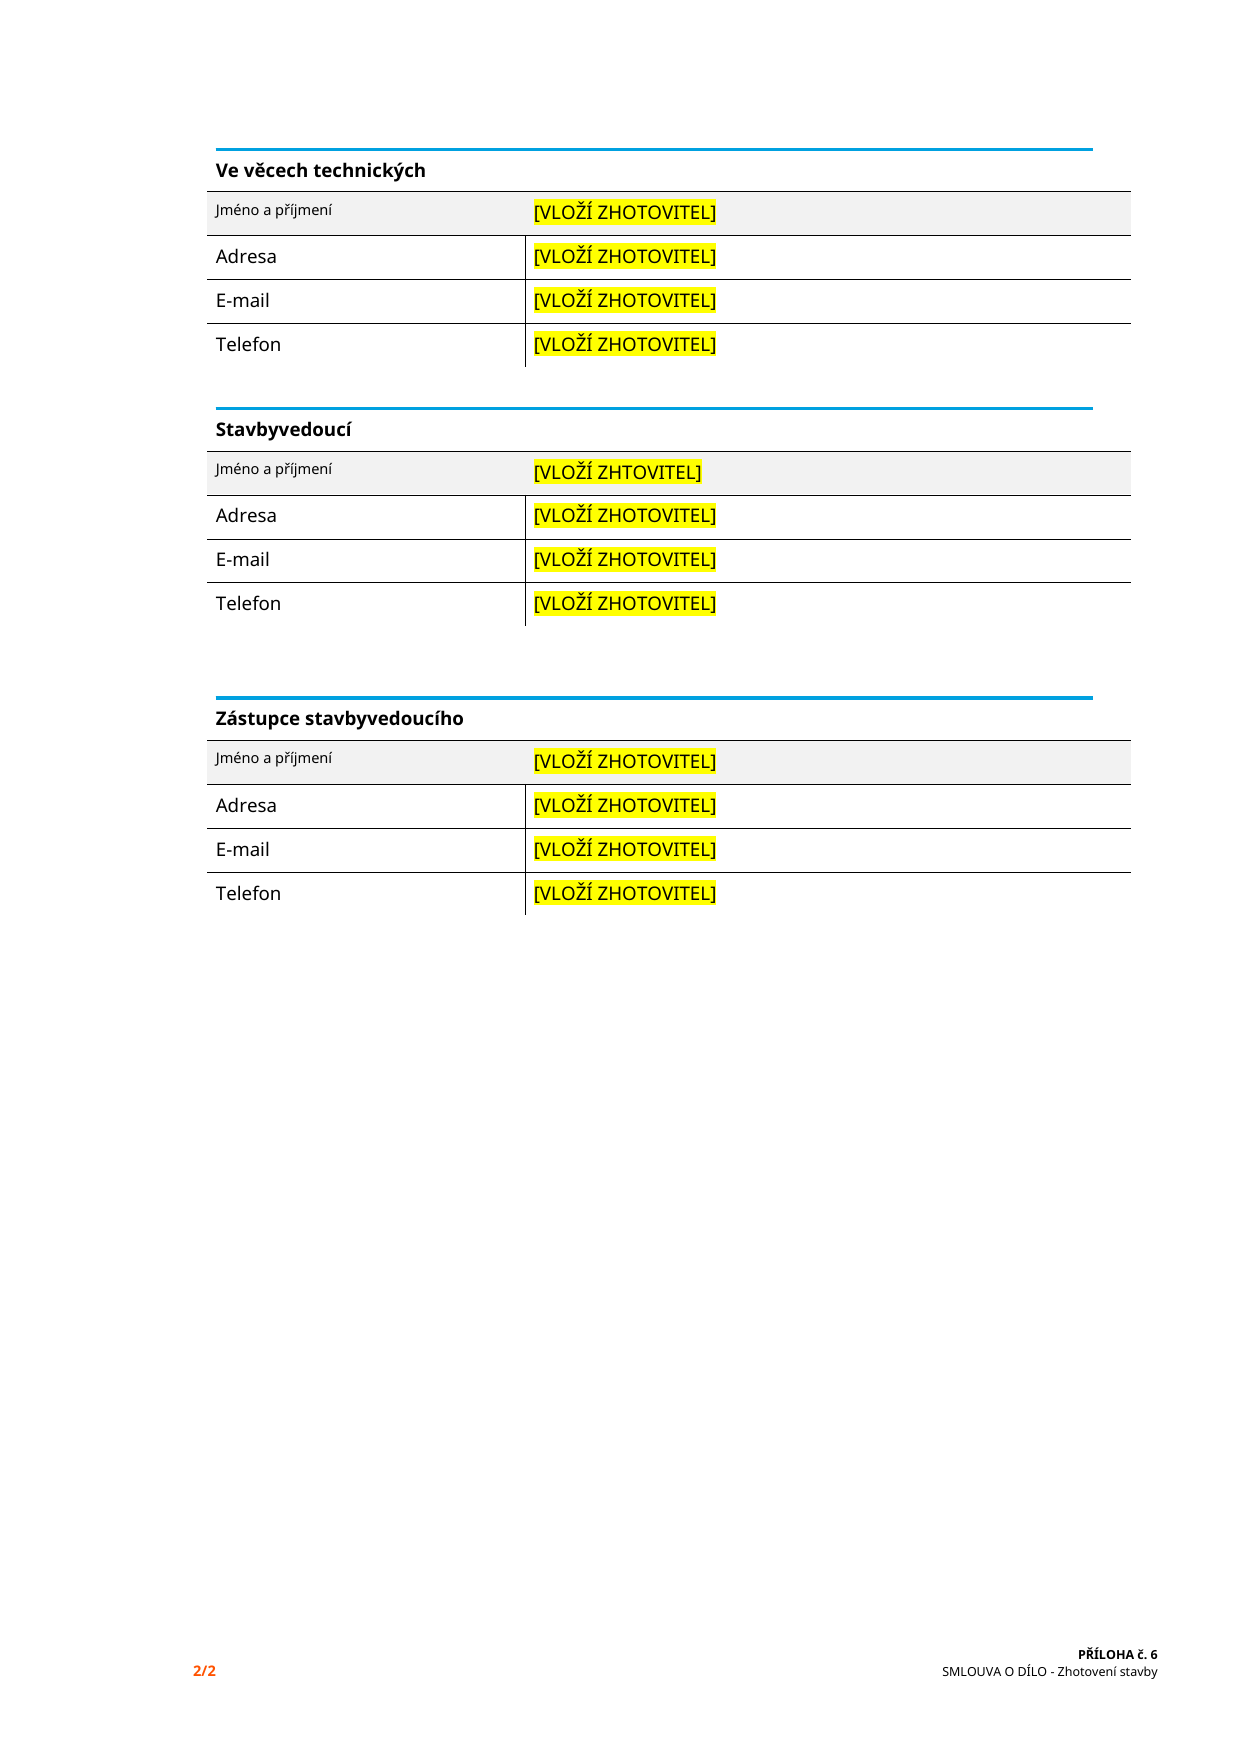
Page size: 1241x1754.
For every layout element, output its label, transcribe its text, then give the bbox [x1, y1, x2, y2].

table_cell Telefon [207, 873, 525, 915]
table_cell [VLOŽÍ ZHOTOVITEL] [526, 873, 1131, 915]
table_cell [VLOŽÍ ZHOTOVITEL] [526, 540, 1131, 582]
table_header [VLOŽÍ ZHOTOVITEL] [526, 741, 1131, 784]
table_cell E-mail [207, 280, 525, 323]
table_cell [VLOŽÍ ZHOTOVITEL] [526, 785, 1131, 828]
table_cell [VLOŽÍ ZHOTOVITEL] [526, 324, 1131, 367]
table_cell Telefon [207, 324, 525, 367]
text Zástupce stavbyvedoucího [216, 700, 1093, 731]
table_cell Adresa [207, 496, 525, 538]
table_cell [VLOŽÍ ZHOTOVITEL] [526, 280, 1131, 323]
table_cell [VLOŽÍ ZHOTOVITEL] [526, 496, 1131, 538]
text Stavbyvedoucí [216, 410, 1093, 442]
table_header Jméno a příjmení [207, 452, 526, 494]
table_cell Telefon [207, 583, 525, 626]
table_cell Adresa [207, 236, 525, 279]
table_cell [VLOŽÍ ZHOTOVITEL] [526, 583, 1131, 626]
table_header [VLOŽÍ ZHTOVITEL] [526, 452, 1131, 494]
table_cell [VLOŽÍ ZHOTOVITEL] [526, 829, 1131, 872]
table_header [VLOŽÍ ZHOTOVITEL] [526, 192, 1131, 235]
table_header Jméno a příjmení [207, 192, 526, 235]
table_header Jméno a příjmení [207, 741, 526, 784]
text Ve věcech technických [216, 151, 1093, 182]
table_cell [VLOŽÍ ZHOTOVITEL] [526, 236, 1131, 279]
table_cell E-mail [207, 829, 525, 872]
table_cell E-mail [207, 540, 525, 582]
table_cell Adresa [207, 785, 525, 828]
